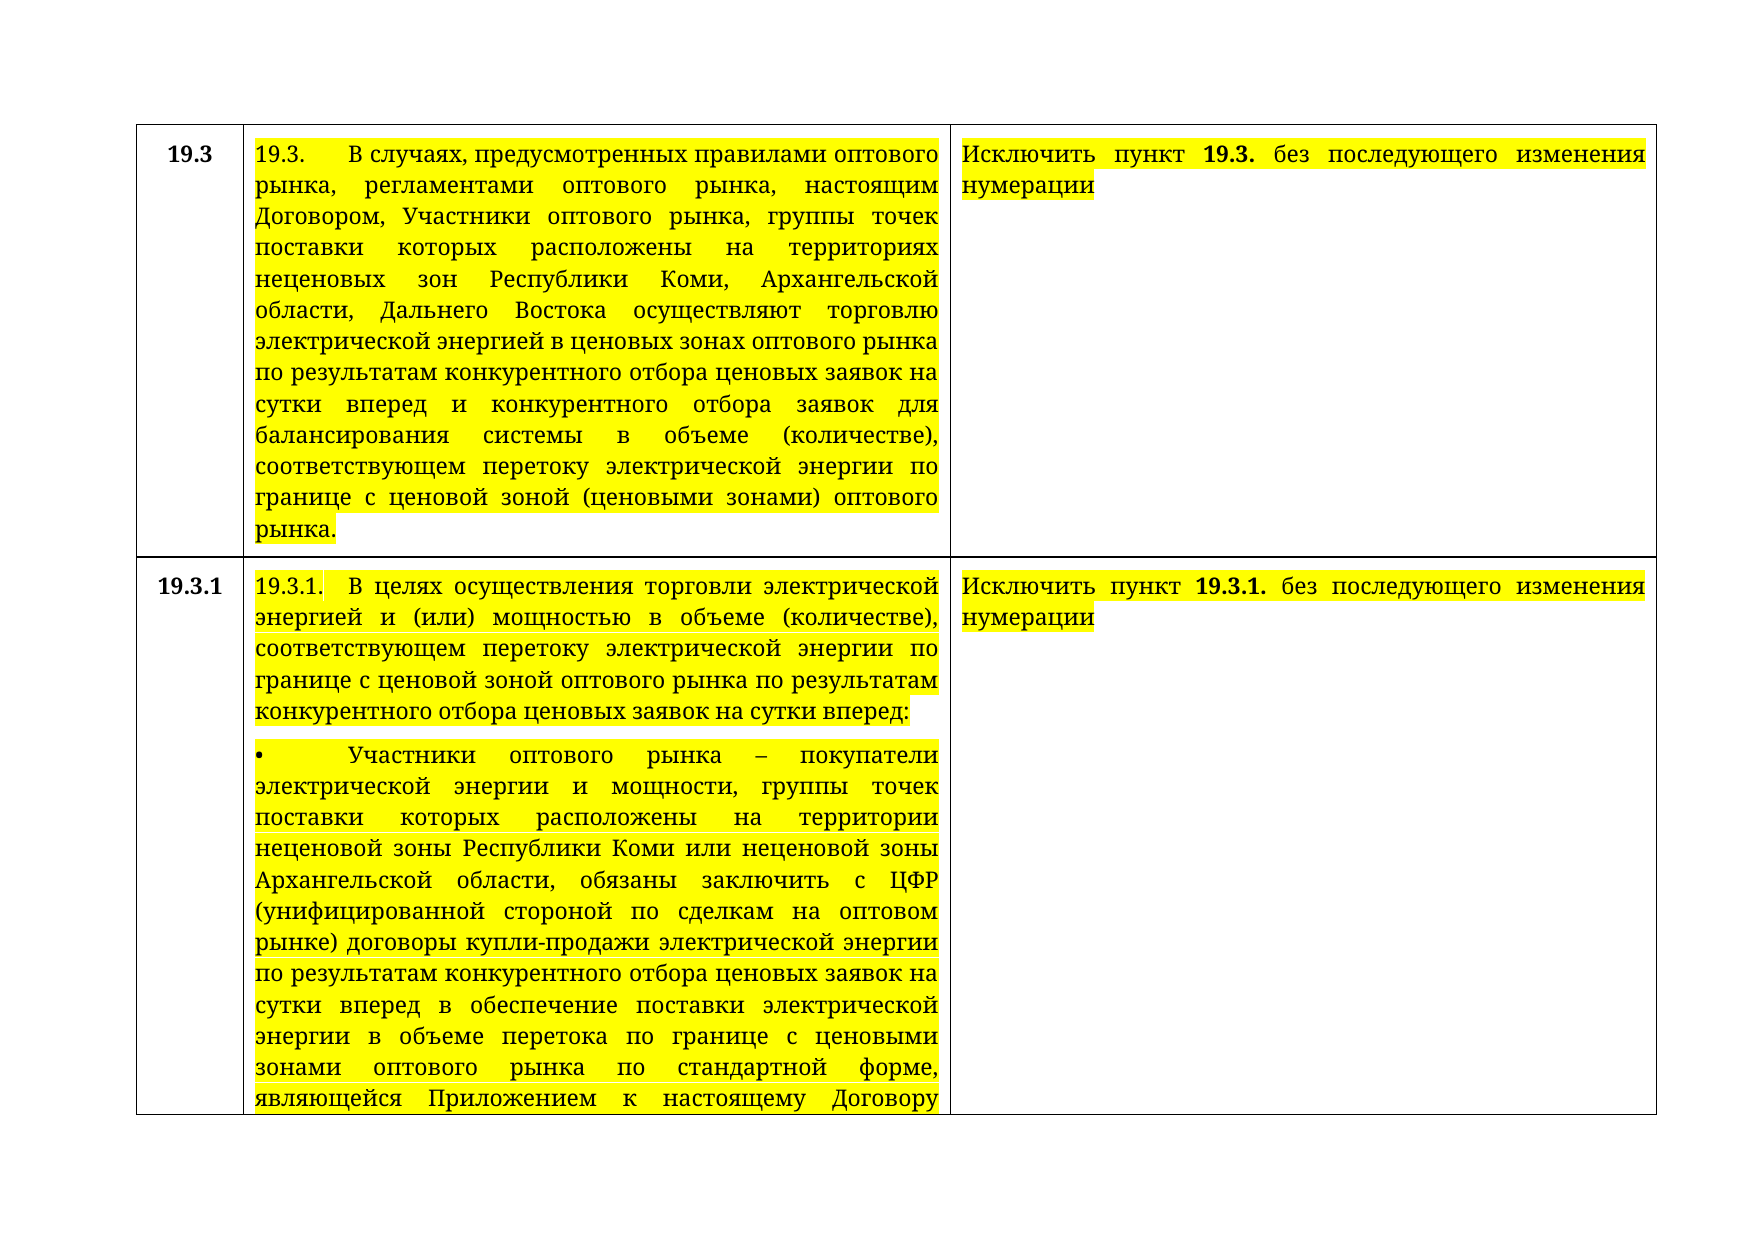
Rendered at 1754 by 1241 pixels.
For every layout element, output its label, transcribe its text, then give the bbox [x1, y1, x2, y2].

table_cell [951, 558, 1656, 1114]
table_cell 19.3.1 [137, 558, 243, 1114]
table_cell 19.3 [137, 125, 243, 556]
table_cell 19.3. В случаях, предусмотренных правилами оптового рынка, регламентами оптового рынка, настоящим Договором, Участники оптового рынка, группы точек поставки которых расположены на территориях неценовых зон Республики Коми, Архангельской области, Дальнего Востока осуществляют торговлю электрической энергией в ценовых зонах оптового рынка по результатам конкурентного отбора ценовых заявок на сутки вперед и конкурентного отбора заявок для балансирования системы в объеме (количестве), соответствующем перетоку электрической энергии по границе с ценовой зоной (ценовыми зонами) оптового рынка. [244, 125, 950, 556]
table_cell Исключить пункт 19.3. без последующего изменения нумерации [951, 125, 1656, 556]
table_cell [244, 558, 950, 1114]
